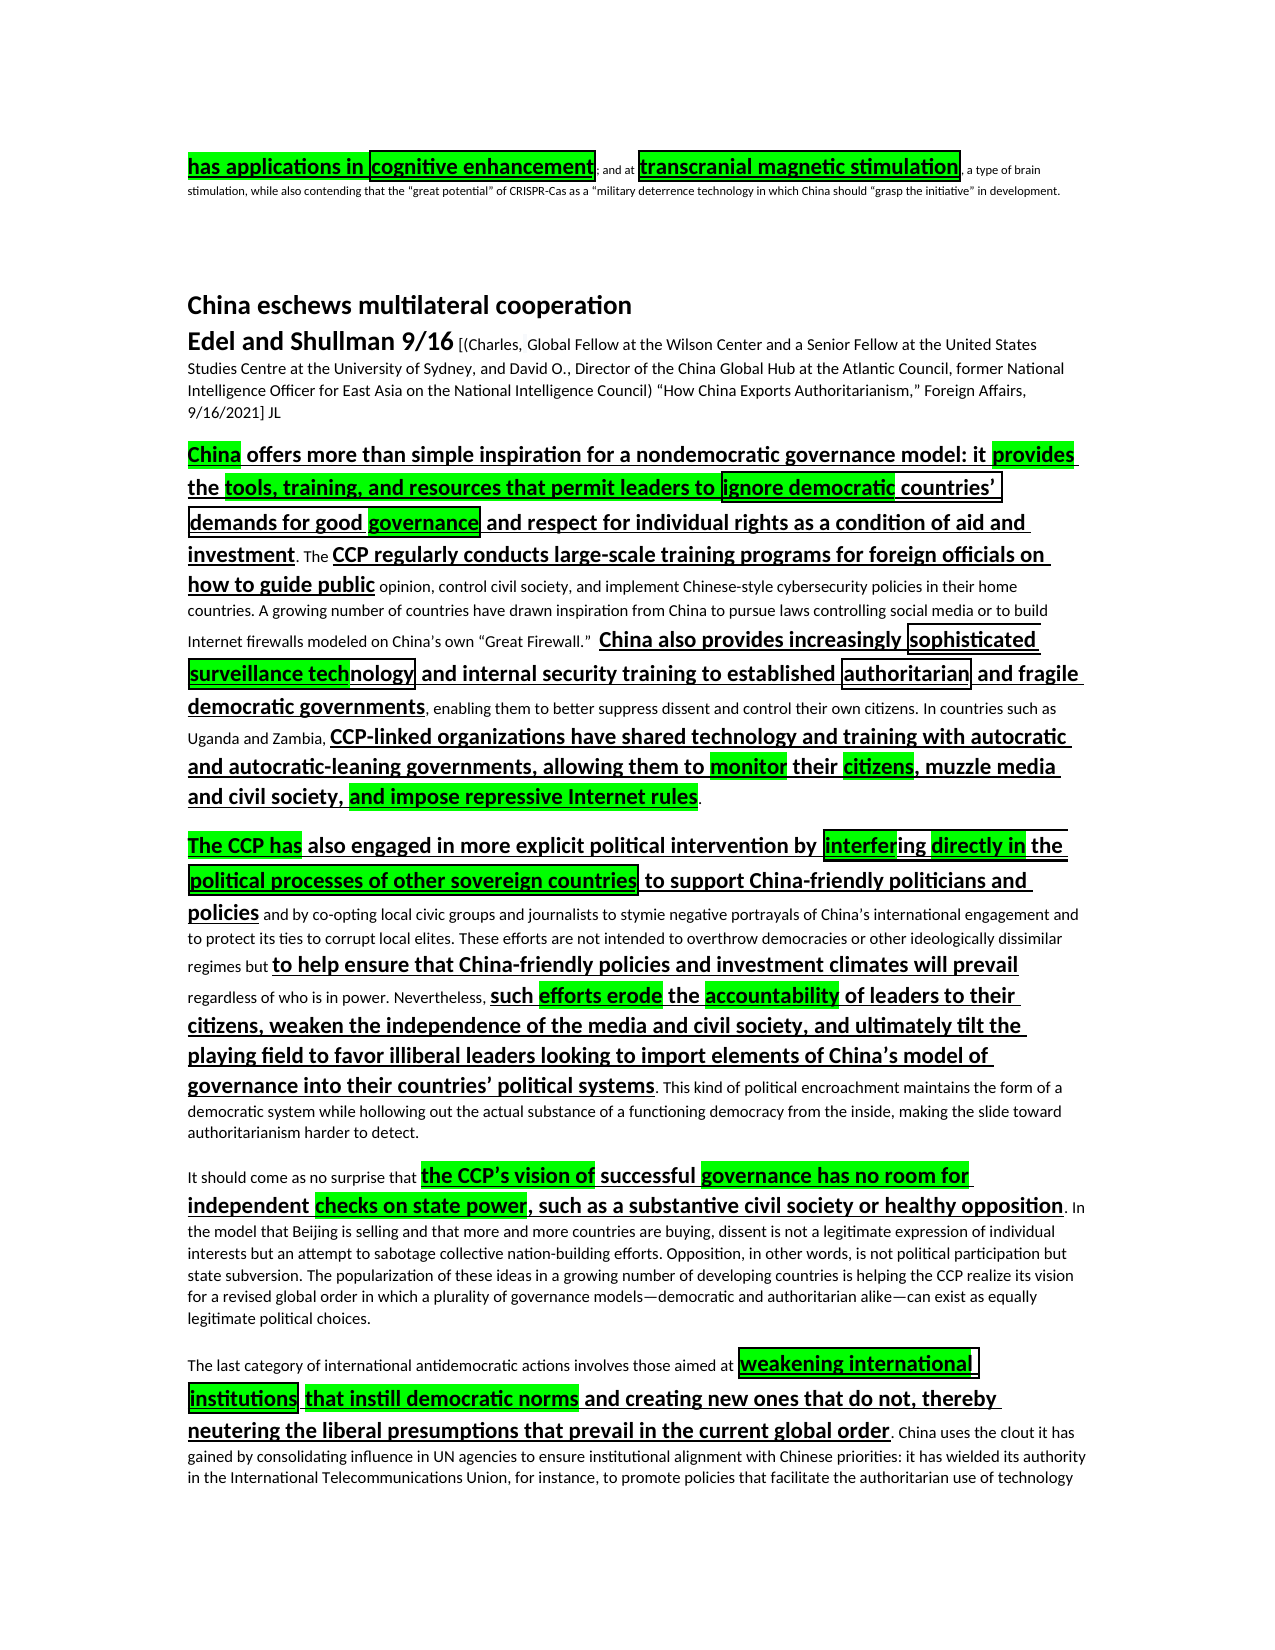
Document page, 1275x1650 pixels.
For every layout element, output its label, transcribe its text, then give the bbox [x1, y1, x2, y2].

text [187, 150, 1087, 199]
text Edel and Shullman 9/16 [(Charles, Global Fellow at the Wilson Center and a Senior Fellow at the United States Studies Centre at the University of Sydney, and David O., Director of the China Global Hub at the Atlantic Council, former National Intelligence Officer for East Asia on the National Intelligence Council) “How China Exports Authoritarianism,” Foreign Affairs, 9/16/2021] JL [187, 324, 1087, 422]
subtitle China eschews multilateral cooperation [187, 288, 1087, 321]
text China offers more than simple inspiration for a nondemocratic governance model: it provides the tools, training, and resources that permit leaders to ignore democratic countries’ demands for good governance and respect for individual rights as a condition of aid and investment. The CCP regularly conducts large-scale training programs for foreign officials on how to guide public opinion, control civil society, and implement Chinese-style cybersecurity policies in their home countries. A growing number of countries have drawn inspiration from China to pursue laws controlling social media or to build Internet firewalls modeled on China’s own “Great Firewall.” China also provides increasingly sophisticated surveillance technology and internal security training to established authoritarian and fragile democratic governments, enabling them to better suppress dissent and control their own citizens. In countries such as Uganda and Zambia, CCP-linked organizations have shared technology and training with autocratic and autocratic-leaning governments, allowing them to monitor their citizens, muzzle media and civil society, and impose repressive Internet rules. [187, 441, 1087, 811]
text It should come as no surprise that the CCP’s vision of successful governance has no room for independent checks on state power, such as a substantive civil society or healthy opposition. In the model that Beijing is selling and that more and more countries are buying, dissent is not a legitimate expression of individual interests but an attempt to sabotage collective nation-building efforts. Opposition, in other words, is not political participation but state subversion. The popularization of these ideas in a growing number of developing countries is helping the CCP realize its vision for a revised global order in which a plurality of governance models—democratic and authoritarian alike—can exist as equally legitimate political choices. [187, 1161, 1087, 1329]
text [187, 1347, 1087, 1488]
text The CCP has also engaged in more explicit political intervention by interfering directly in the political processes of other sovereign countries to support China-friendly politicians and policies and by co-opting local civic groups and journalists to stymie negative portrayals of China’s international engagement and to protect its ties to corrupt local elites. These efforts are not intended to overthrow democracies or other ideologically dissimilar regimes but to help ensure that China-friendly policies and investment climates will prevail regardless of who is in power. Nevertheless, such efforts erode the accountability of leaders to their citizens, weaken the independence of the media and civil society, and ultimately tilt the playing field to favor illiberal leaders looking to import elements of China’s model of governance into their countries’ political systems. This kind of political encroachment maintains the form of a democratic system while hollowing out the actual substance of a functioning democracy from the inside, making the slide toward authoritarianism harder to detect. [187, 829, 1087, 1143]
